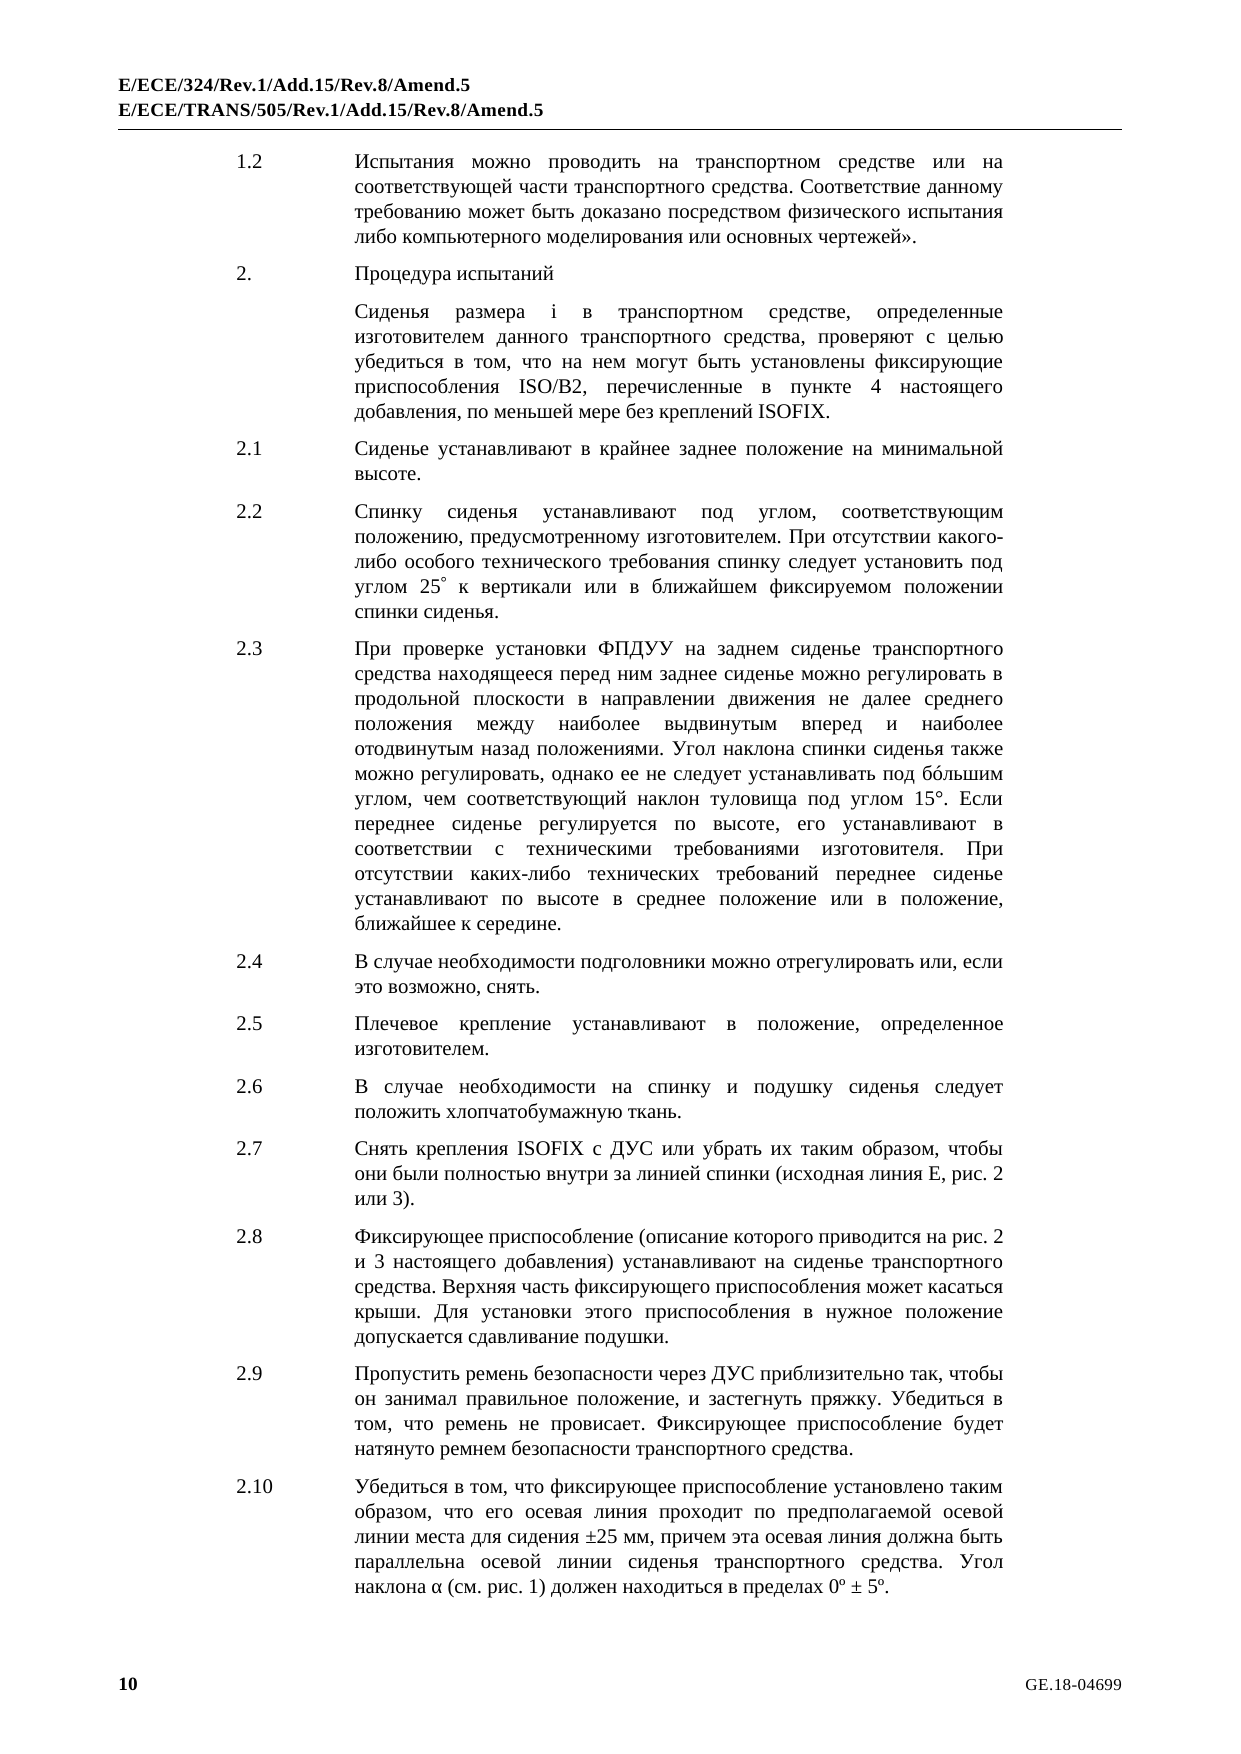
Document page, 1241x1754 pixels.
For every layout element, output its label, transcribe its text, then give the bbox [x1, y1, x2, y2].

text 2.2 Спинку сиденья устанавливают под углом, соответствующим положению, предусмотренному изготовителем. При отсутствии какого-либо особого технического требования спинку следует установить под углом 25 к вертикали или в ближайшем фиксируемом положении спинки сиденья. [236, 498, 1004, 623]
text 2.10 Убедиться в том, что фиксирующее приспособление установлено таким образом, что его осевая линия проходит по предполагаемой осевой линии места для сидения ±25 мм, причем эта осевая линия должна быть параллельна осевой линии сиденья транспортного средства. Угол наклона α (см. рис. 1) должен находиться в пределах 0º ± 5º. [236, 1473, 1004, 1598]
text 2. Процедура испытаний [236, 260, 1004, 285]
text Сиденья размера i в транспортном средстве, определенные изготовителем данного транспортного средства, проверяют с целью убедиться в том, что на нем могут быть установлены фиксирующие приспособления ISO/B2, перечисленные в пункте 4 настоящего добавления, по меньшей мере без креплений ISOFIX. [354, 298, 1004, 423]
text 2.4 В случае необходимости подголовники можно отрегулировать или, если это возможно, снять. [236, 948, 1004, 998]
text 2.3 При проверке установки ФПДУУ на заднем сиденье транспортного средства находящееся перед ним заднее сиденье можно регулировать в продольной плоскости в направлении движения не далее среднего положения между наиболее выдвинутым вперед и наиболее отодвинутым назад положениями. Угол наклона спинки сиденья также можно регулировать, однако ее не следует устанавливать под бóльшим углом, чем соответствующий наклон туловища под углом 15°. Если переднее сиденье регулируется по высоте, его устанавливают в соответствии с техническими требованиями изготовителя. При отсутствии каких-либо технических требований переднее сиденье устанавливают по высоте в среднее положение или в положение, ближайшее к середине. [236, 635, 1004, 935]
text 2.5 Плечевое крепление устанавливают в положение, определенное изготовителем. [236, 1010, 1004, 1060]
text 2.1 Сиденье устанавливают в крайнее заднее положение на минимальной высоте. [236, 435, 1004, 485]
text 2.9 Пропустить ремень безопасности через ДУС приблизительно так, чтобы он занимал правильное положение, и застегнуть пряжку. Убедиться в том, что ремень не провисает. Фиксирующее приспособление будет натянуто ремнем безопасности транспортного средства. [236, 1360, 1004, 1460]
text 2.7 Снять крепления ISOFIX с ДУС или убрать их таким образом, чтобы они были полностью внутри за линией спинки (исходная линия Е, рис. 2 или 3). [236, 1135, 1004, 1210]
text 2.6 В случае необходимости на спинку и подушку сиденья следует положить хлопчатобумажную ткань. [236, 1073, 1004, 1123]
text 2.8 Фиксирующее приспособление (описание которого приводится на рис. 2 и 3 настоящего добавления) устанавливают на сиденье транспортного средства. Верхняя часть фиксирующего приспособления может касаться крыши. Для установки этого приспособления в нужное положение допускается сдавливание подушки. [236, 1223, 1004, 1348]
text 1.2 Испытания можно проводить на транспортном средстве или на соответствующей части транспортного средства. Соответствие данному требованию может быть доказано посредством физического испытания либо компьютерного моделирования или основных чертежей». [236, 148, 1004, 248]
